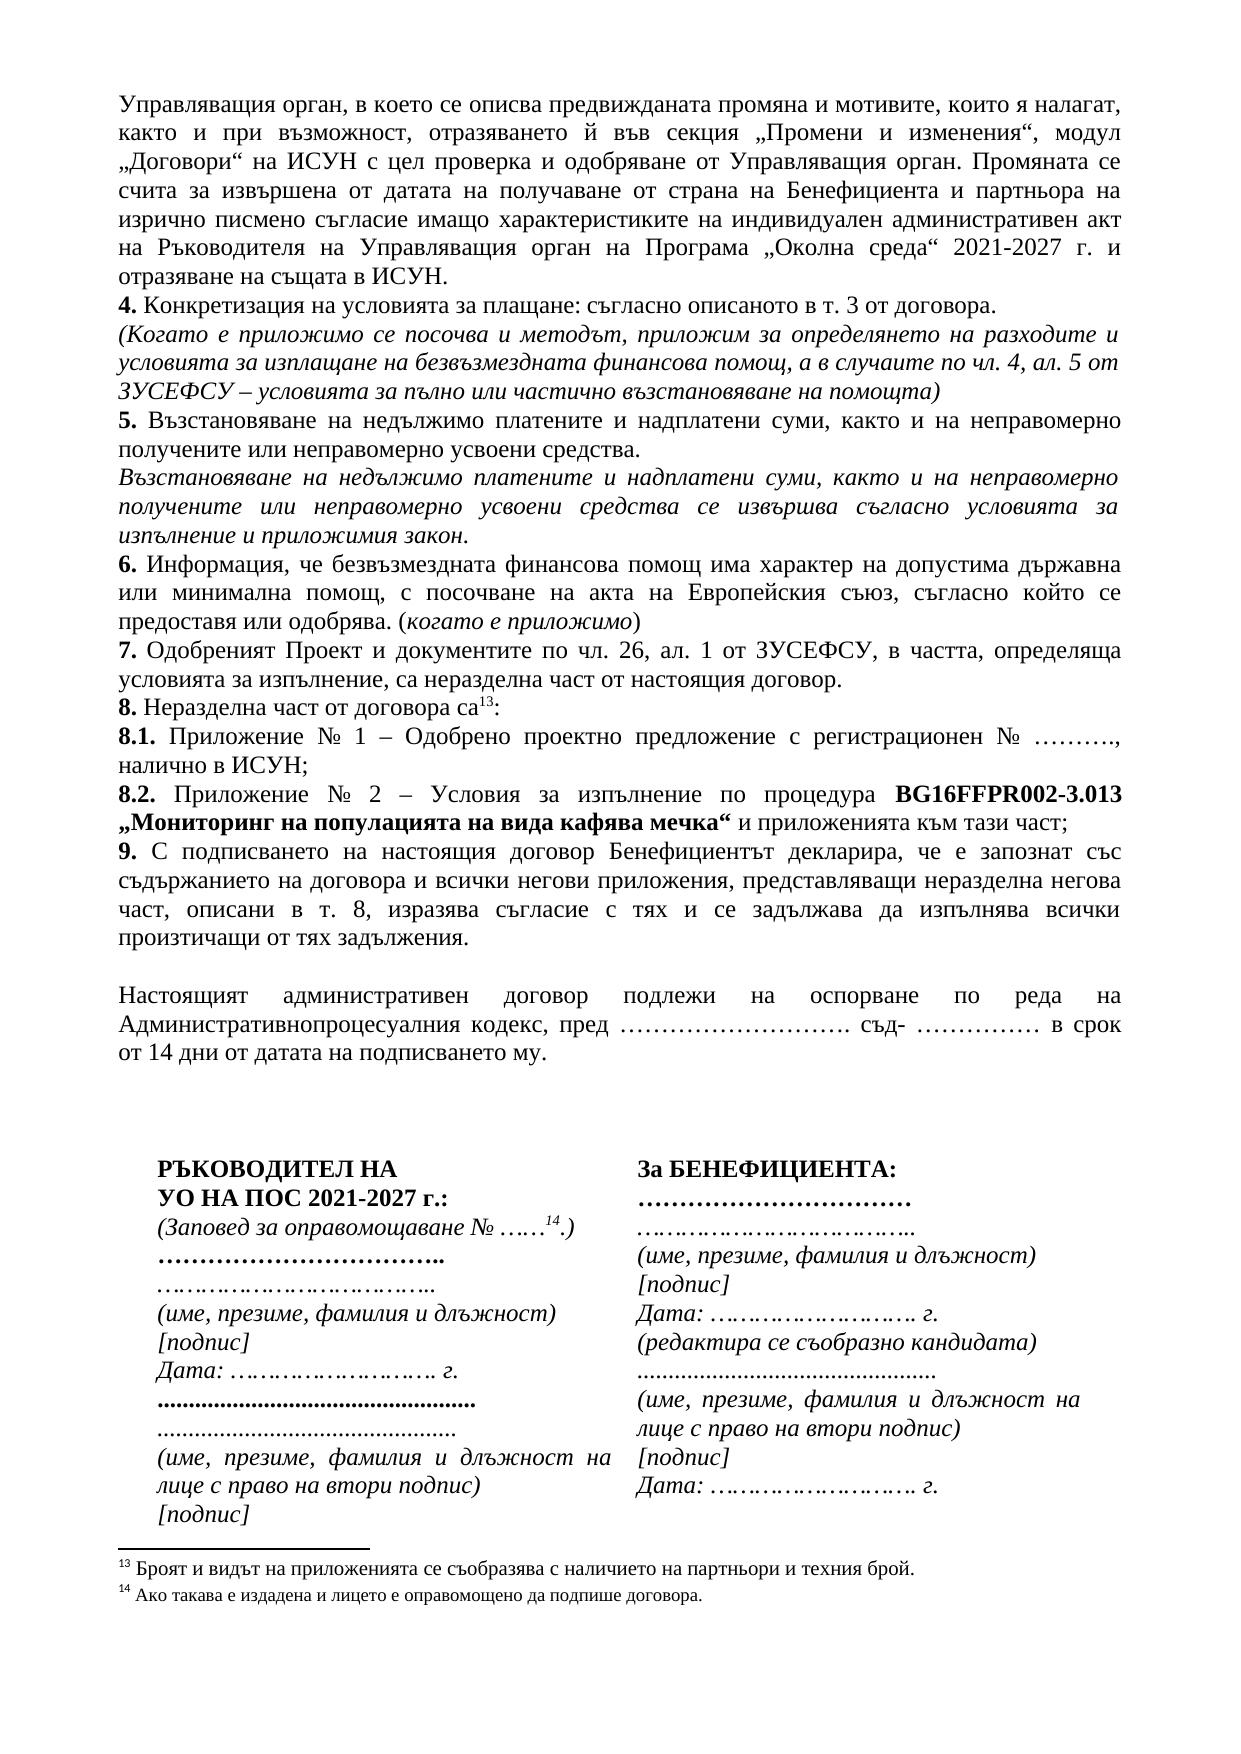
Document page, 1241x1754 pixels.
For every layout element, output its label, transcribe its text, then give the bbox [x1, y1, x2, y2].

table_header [626, 1154, 1094, 1528]
text 5. Възстановяване на недължимо платените и надплатени суми, както и на неправомерно получените или неправомерно усвоени средства. [118, 405, 1122, 462]
text 6. Информация, че безвъзмездната финансова помощ има характер на допустима държавна или минимална помощ, с посочване на акта на Европейския съюз, съгласно който се предоставя или одобрява. (когато е приложимо) [118, 549, 1122, 635]
text 4. Конкретизация на условията за плащане: съгласно описаното в т. 3 от договора. [118, 290, 1122, 319]
text 8.1. Приложение № 1 – Одобрено проектно предложение с регистрационен № ………., налично в ИСУН; [118, 721, 1122, 779]
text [118, 89, 1122, 290]
text (Когато е приложимо се посочва и методът, приложим за определянето на разходите и условията за изплащане на безвъзмездната финансова помощ, а в случаите по чл. 4, ал. 5 от ЗУСЕФСУ – условията за пълно или частично възстановяване на помощта) [118, 319, 1122, 405]
text 9. С подписването на настоящия договор Бенефициентът декларира, че е запознат със съдържанието на договора и всички негови приложения, представляващи неразделна негова част, описани в т. 8, изразява съгласие с тях и се задължава да изпълнява всички произтичащи от тях задължения. [118, 836, 1122, 951]
text 8. Неразделна част от договора са: [118, 692, 1122, 721]
text 7. Одобреният Проект и документите по чл. 26, ал. 1 от ЗУСЕФСУ, в частта, определяща условията за изпълнение, са неразделна част от настоящия договор. [118, 635, 1122, 692]
text 8.2. Приложение № 2 – Условия за изпълнение по процедура BG16FFPR002-3.013 „Мониторинг на популацията на вида кафява мечка“ и приложенията към тази част; [118, 779, 1122, 836]
text Настоящият административен договор подлежи на оспорване по реда на Административнопроцесуалния кодекс, пред ………………………. съд- …………… в срок от 14 дни от датата на подписването му. [118, 980, 1122, 1066]
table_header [146, 1154, 626, 1528]
text Възстановяване на недължимо платените и надплатени суми, както и на неправомерно получените или неправомерно усвоени средства се извършва съгласно условията за изпълнение и приложимия закон. [118, 462, 1122, 549]
